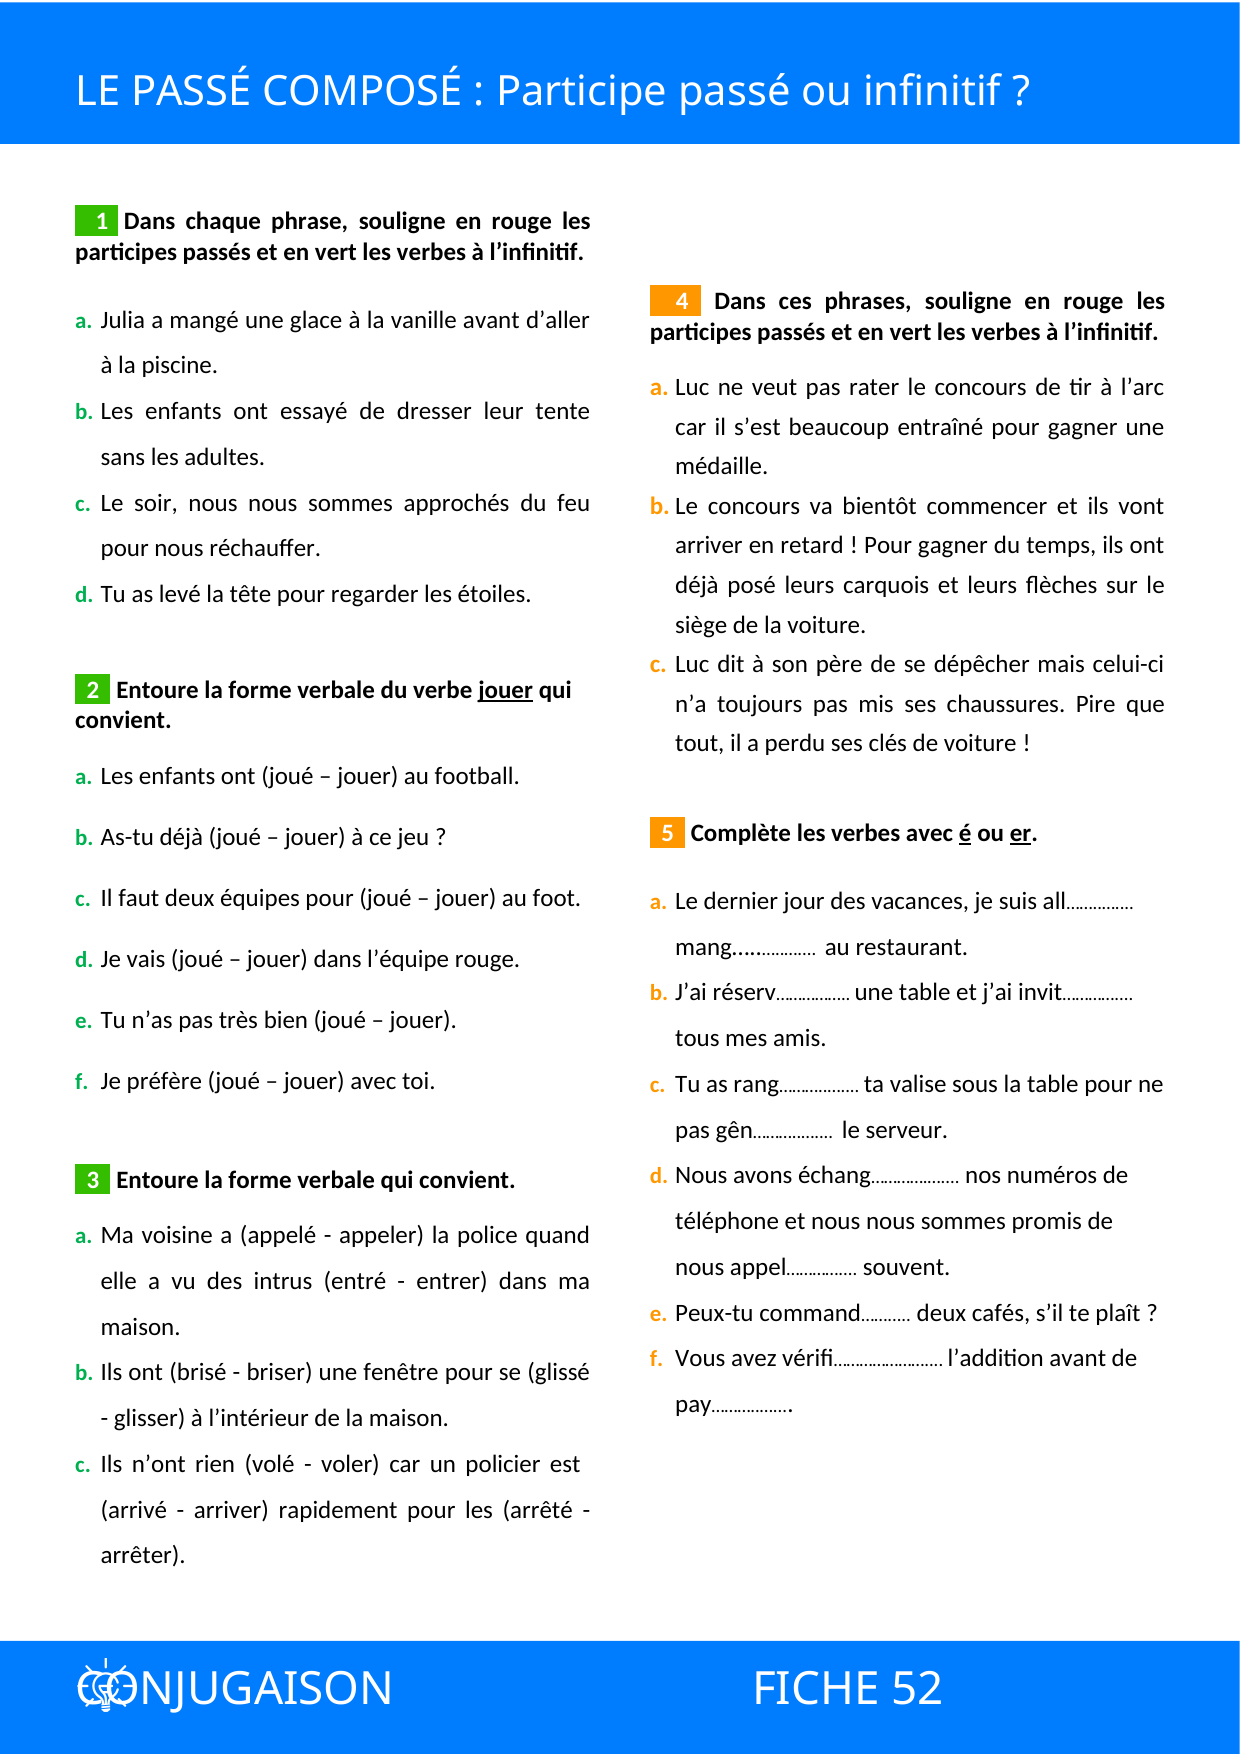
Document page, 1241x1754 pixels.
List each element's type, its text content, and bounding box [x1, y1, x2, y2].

list Peux-tu command……..... deux cafés, s’il te plaît ? [649, 1297, 1165, 1327]
list Le concours va bientôt commencer et ils vont arriver en retard ! Pour gagner du temps, ils ont déjà posé leurs carquois et leurs flèches sur le siège de la voiture. [649, 490, 1165, 639]
list Tu as levé la tête pour regarder les étoiles. [75, 578, 591, 609]
list Julia a mangé une glace à la vanille avant d’aller à la piscine. [75, 304, 591, 380]
list Je préfère (joué – jouer) avec toi. [75, 1065, 591, 1096]
list Vous avez vérifi………………….... l’addition avant de pay………..….... [649, 1342, 1165, 1419]
list Les enfants ont (joué – jouer) au football. [75, 760, 591, 791]
list Luc dit à son père de se dépêcher mais celui-ci n’a toujours pas mis ses chaussures. Pire que tout, il a perdu ses clés de voiture ! [649, 648, 1165, 758]
list Ils ont (brisé - briser) une fenêtre pour se (glissé - glisser) à l’intérieur de la maison. [75, 1357, 591, 1433]
text 3 Entoure la forme verbale qui convient. [110, 1164, 591, 1194]
list Nous avons échang………….….... nos numéros de téléphone et nous nous sommes promis de nous appel………….... souvent. [649, 1159, 1165, 1281]
list Ma voisine a (appelé - appeler) la police quand elle a vu des intrus (entré - entrer) dans ma maison. [75, 1219, 591, 1341]
list Ils n’ont rien (volé - voler) car un policier est (arrivé - arriver) rapidement pour les (arrêté - arrêter). [75, 1448, 591, 1570]
list Tu n’as pas très bien (joué – jouer). [75, 1004, 591, 1035]
picture [75, 1658, 139, 1714]
list As-tu déjà (joué – jouer) à ce jeu ? [75, 821, 591, 852]
list Je vais (joué – jouer) dans l’équipe rouge. [75, 943, 591, 974]
list Le soir, nous nous sommes approchés du feu pour nous réchauffer. [75, 487, 591, 563]
list Tu as rang………..….... ta valise sous la table pour ne pas gên………..….... le serveur. [649, 1068, 1165, 1144]
text 4 Dans ces phrases, souligne en rouge les participes passés et en vert les verbes à l’infinitif. [649, 285, 1165, 346]
text 2 Entoure la forme verbale du verbe jouer qui convient. [75, 674, 591, 735]
list Il faut deux équipes pour (joué – jouer) au foot. [75, 882, 591, 913]
text 1 Dans chaque phrase, souligne en rouge les participes passés et en vert les verbes à l’infinitif. [75, 205, 591, 266]
list Luc ne veut pas rater le concours de tir à l’arc car il s’est beaucoup entraîné pour gagner une médaille. [649, 371, 1165, 481]
list J’ai réserv…………….. une table et j’ai invit………….... tous mes amis. [649, 977, 1165, 1053]
text 5 Complète les verbes avec é ou er. [685, 817, 1165, 848]
list Les enfants ont essayé de dresser leur tente sans les adultes. [75, 395, 591, 472]
list Le dernier jour des vacances, je suis all……..….... mang…..…..….... au restaurant. [649, 885, 1165, 961]
